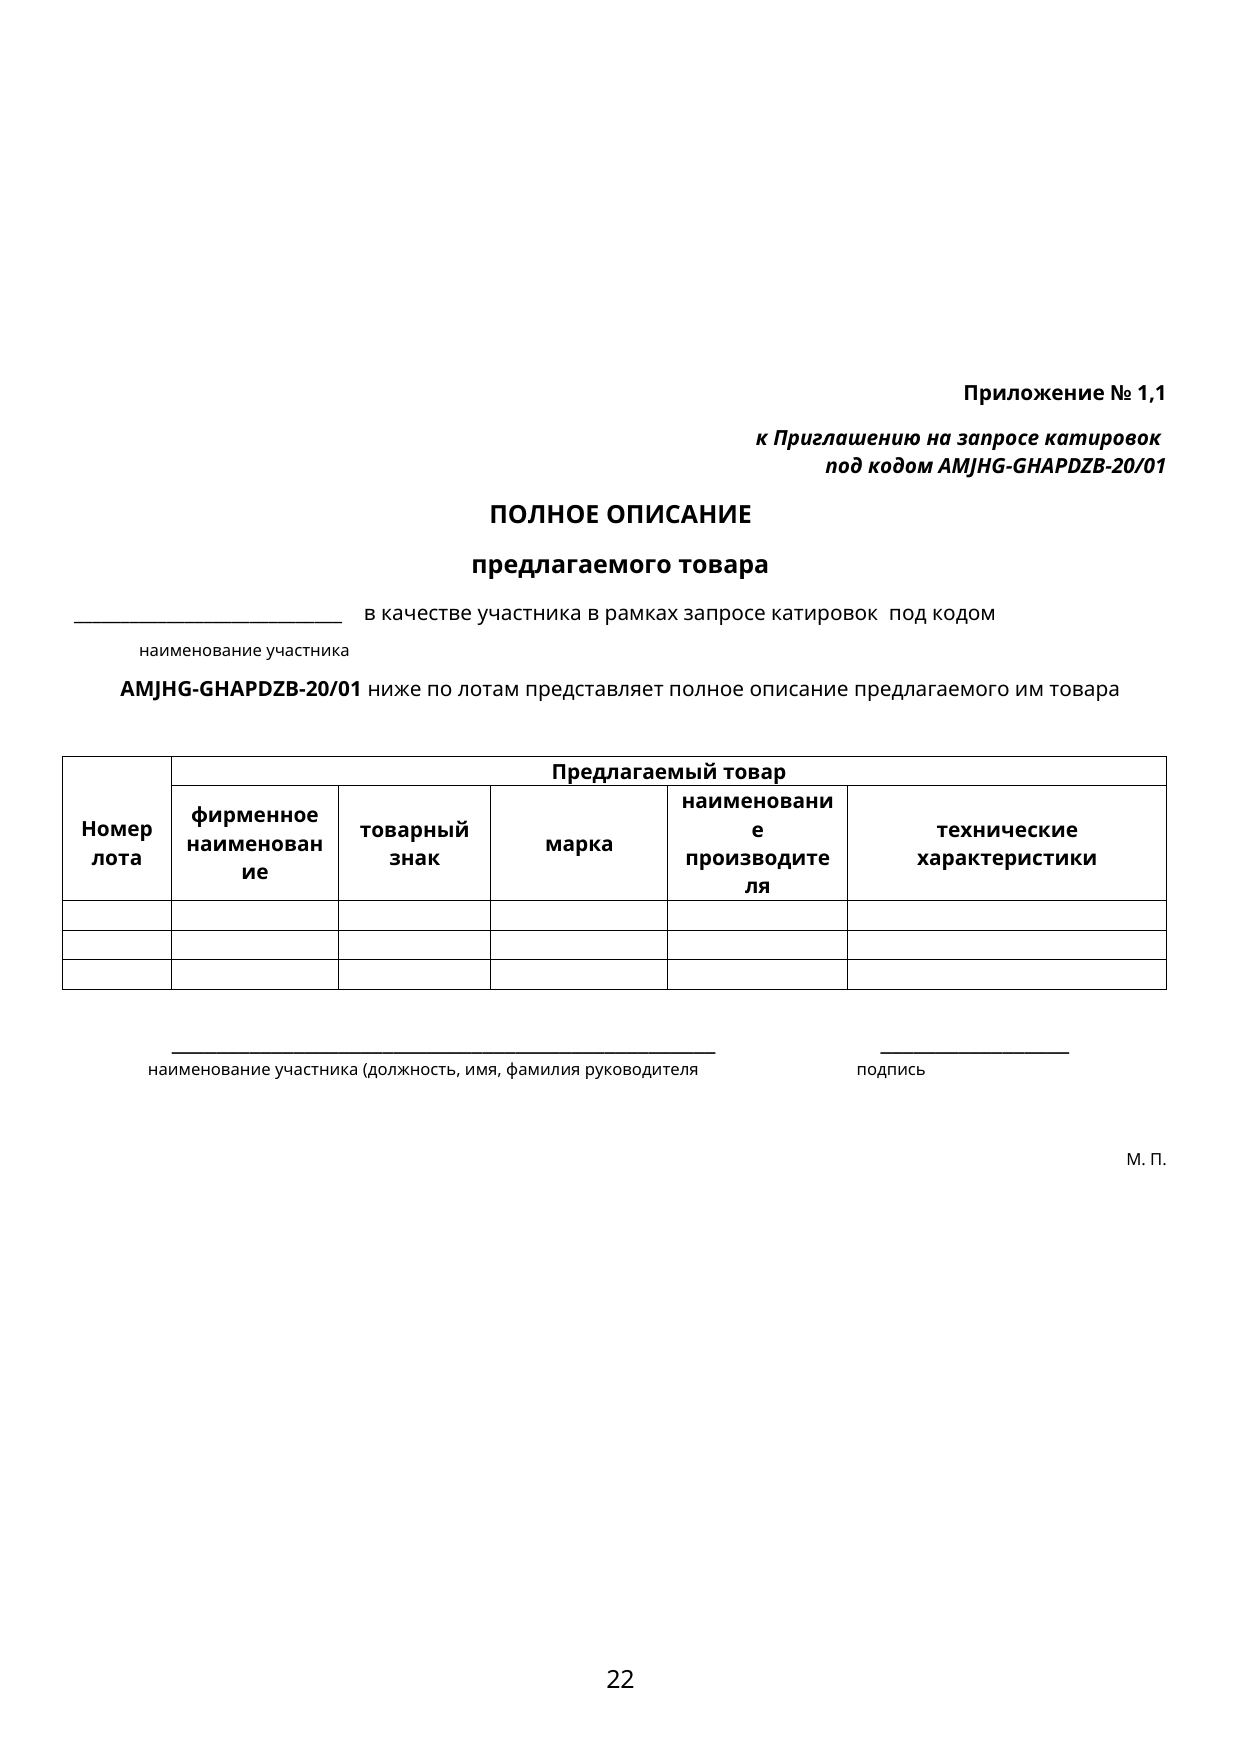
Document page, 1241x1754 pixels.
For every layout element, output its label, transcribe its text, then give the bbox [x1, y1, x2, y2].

text М. П. [74, 1148, 1167, 1171]
table_cell [491, 931, 667, 959]
table_cell [668, 901, 847, 929]
table_cell [63, 901, 171, 929]
table_cell [339, 960, 490, 988]
subtitle Приложение № 1,1 [74, 378, 1167, 406]
table_cell товарный знак [339, 786, 490, 900]
table_cell марка [491, 786, 667, 900]
text _____________________________ в качестве участника в рамках запросе катировок под кодом [74, 598, 1167, 626]
text наименование участника [74, 639, 1167, 661]
table_cell [339, 931, 490, 959]
table_cell [63, 931, 171, 959]
table_cell технические характеристики [848, 786, 1166, 900]
table_cell [63, 960, 171, 988]
table_cell [848, 960, 1166, 988]
table_cell [491, 901, 667, 929]
text _________________________________________________ _________________ [74, 1024, 1167, 1058]
text АMJHG-GHAPDZB-20/01 ниже по лотам представляет полное описание предлагаемого им товара [74, 674, 1167, 702]
table_cell [668, 960, 847, 988]
table_cell [848, 901, 1166, 929]
table_cell [172, 960, 338, 988]
table_cell наименование производителя [668, 786, 847, 900]
text к Приглашению на запросе катировок под кодом АMJHG-GHAPDZB-20/01 [74, 423, 1167, 480]
table_cell [172, 931, 338, 959]
table_header Номер лота [63, 757, 171, 900]
table_cell [848, 931, 1166, 959]
table_cell фирменное наименование [172, 786, 338, 900]
text наименование участника (должность, имя, фамилия руководителя подпись [148, 1058, 1167, 1080]
table_cell [491, 960, 667, 988]
table_header Предлагаемый товар [172, 757, 1166, 785]
table_cell [339, 901, 490, 929]
table_cell [172, 901, 338, 929]
subtitle ПОЛНОЕ ОПИСАНИЕ [133, 496, 1108, 530]
subtitle предлагаемого товара [133, 547, 1108, 581]
table_cell [668, 931, 847, 959]
